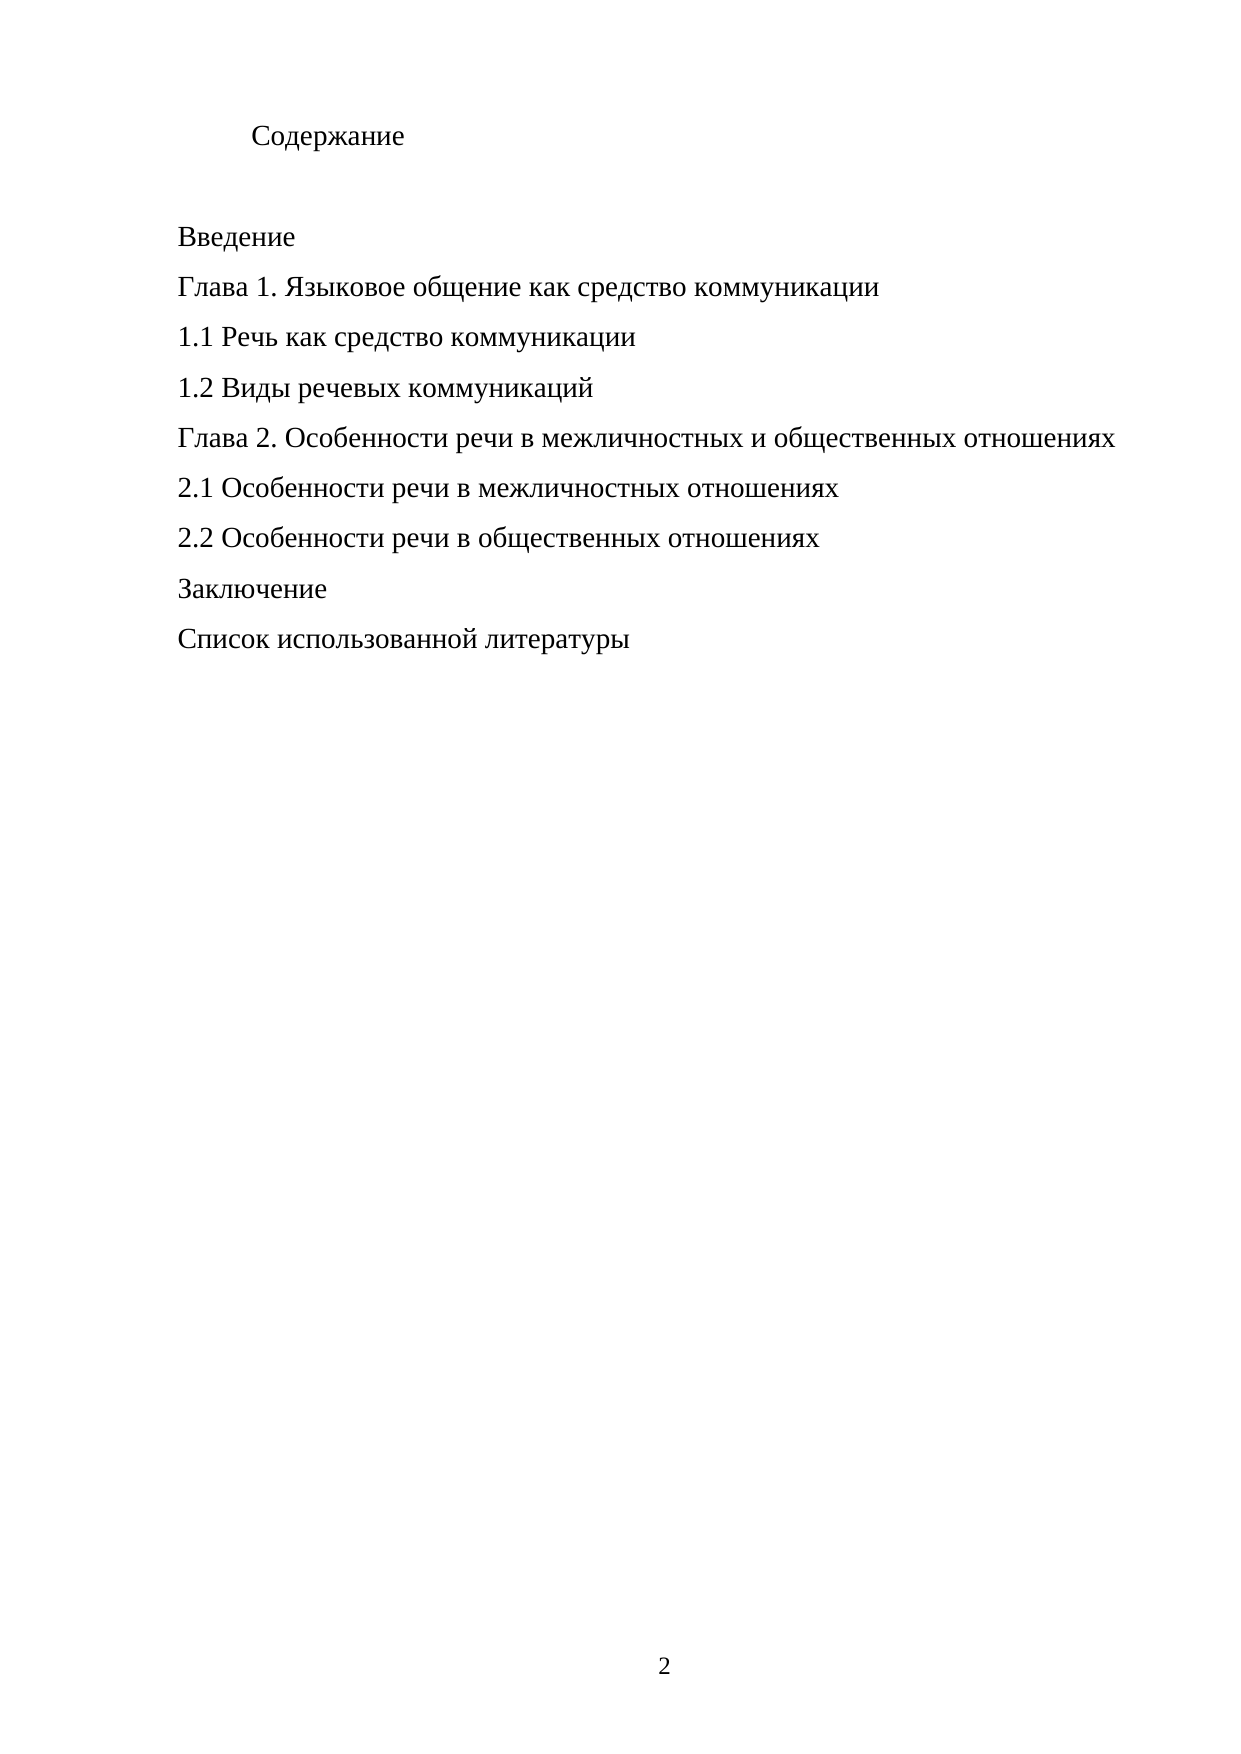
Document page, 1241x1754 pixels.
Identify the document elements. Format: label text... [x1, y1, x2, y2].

text 2.1 Особенности речи в межличностных отношениях [177, 470, 1152, 504]
text Глава 2. Особенности речи в межличностных и общественных отношениях [177, 420, 1152, 453]
text 1.1 Речь как средство коммуникации [177, 319, 1152, 353]
text Содержание [177, 118, 1152, 152]
text Список использованной литературы [177, 621, 1152, 655]
text 1.2 Виды речевых коммуникаций [177, 370, 1152, 403]
text 2.2 Особенности речи в общественных отношениях [177, 521, 1152, 554]
text Введение [177, 219, 1152, 252]
text Заключение [177, 571, 1152, 604]
text Глава 1. Языковое общение как средство коммуникации [177, 269, 1152, 303]
